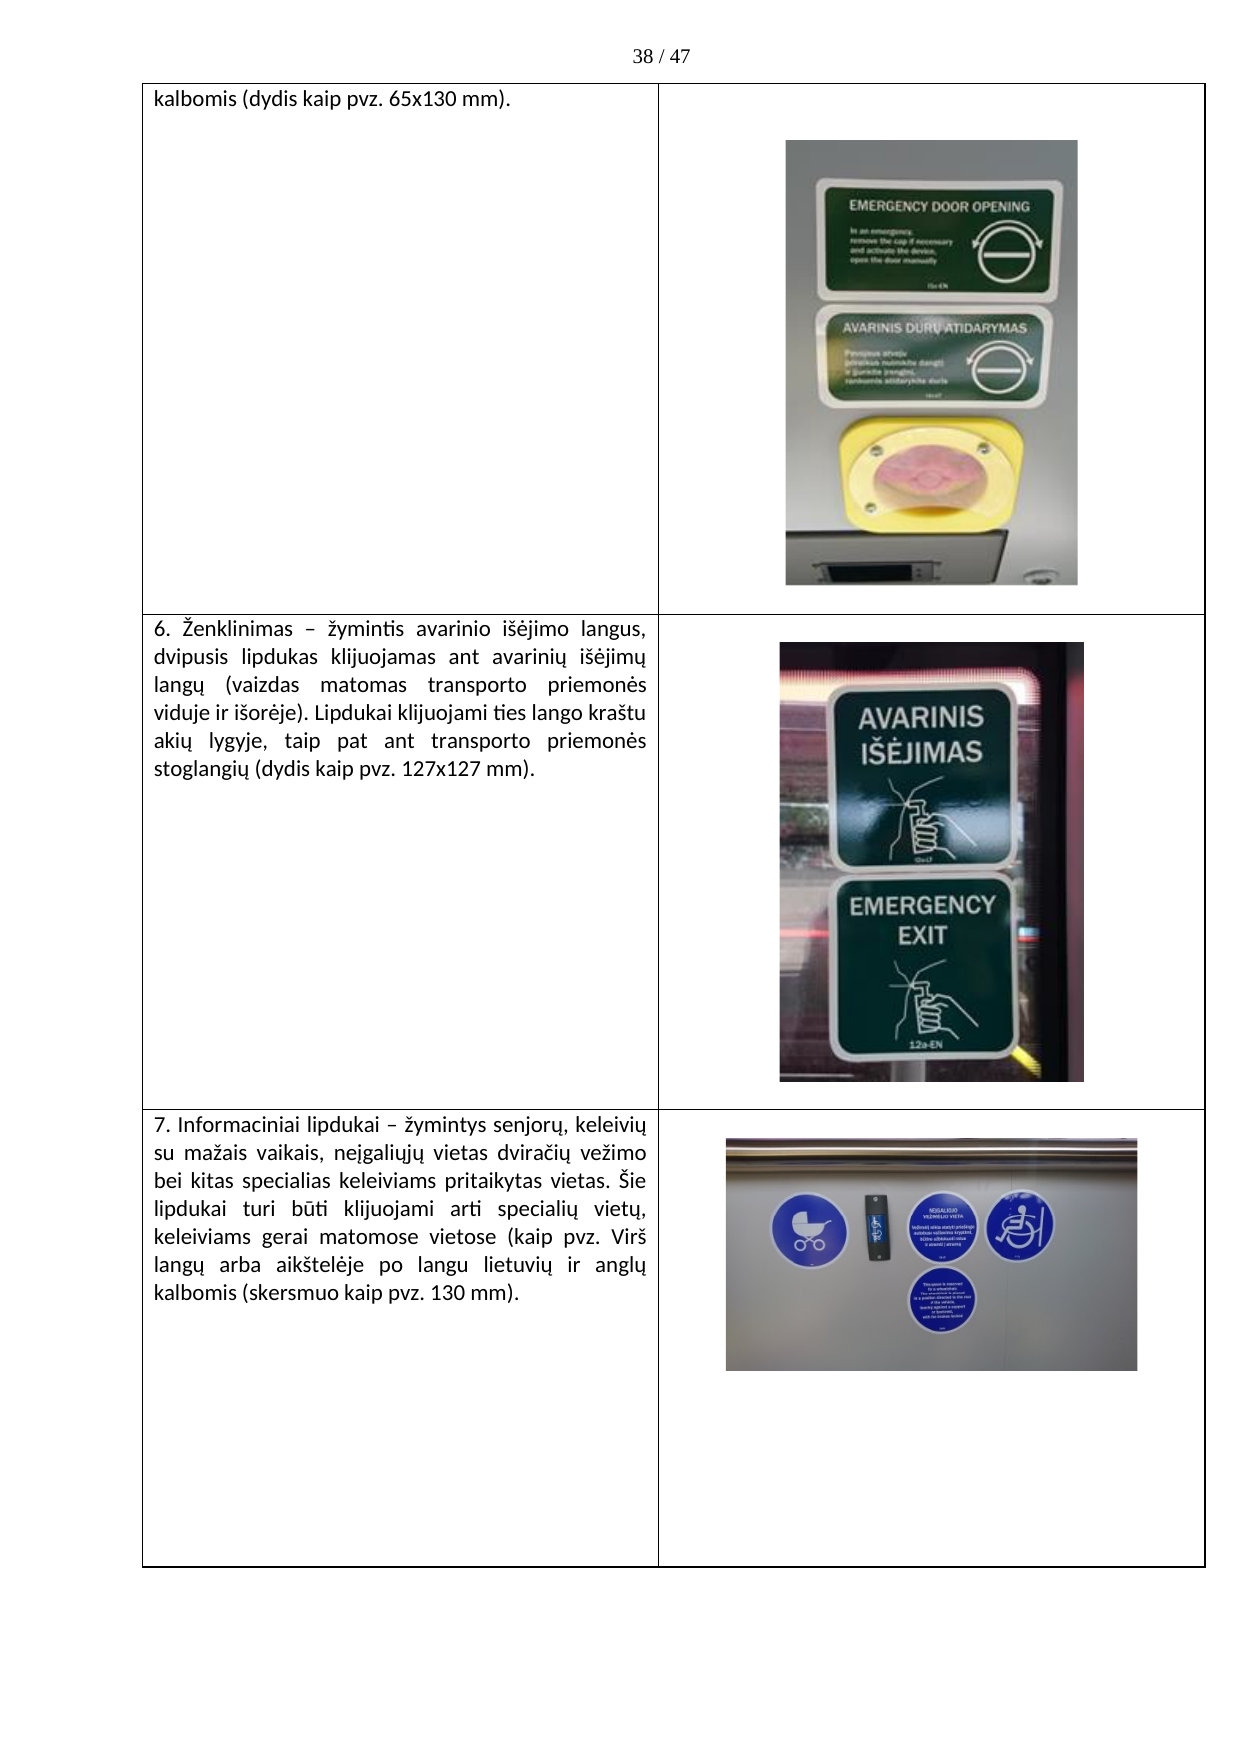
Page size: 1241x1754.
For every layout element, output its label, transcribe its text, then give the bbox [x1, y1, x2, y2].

picture [725, 1138, 1138, 1371]
table_cell [659, 615, 1204, 1109]
table_cell 6. Ženklinimas – žymintis avarinio išėjimo langus, dvipusis lipdukas klijuojamas ant avarinių išėjimų langų (vaizdas matomas transporto priemonės viduje ir išorėje). Lipdukai klijuojami ties lango kraštu akių lygyje, taip pat ant transporto priemonės stoglangių (dydis kaip pvz. 127x127 mm). [143, 615, 658, 1109]
table_cell [659, 1110, 1204, 1566]
table_cell [659, 84, 1204, 613]
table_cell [143, 1110, 658, 1566]
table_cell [143, 84, 658, 613]
